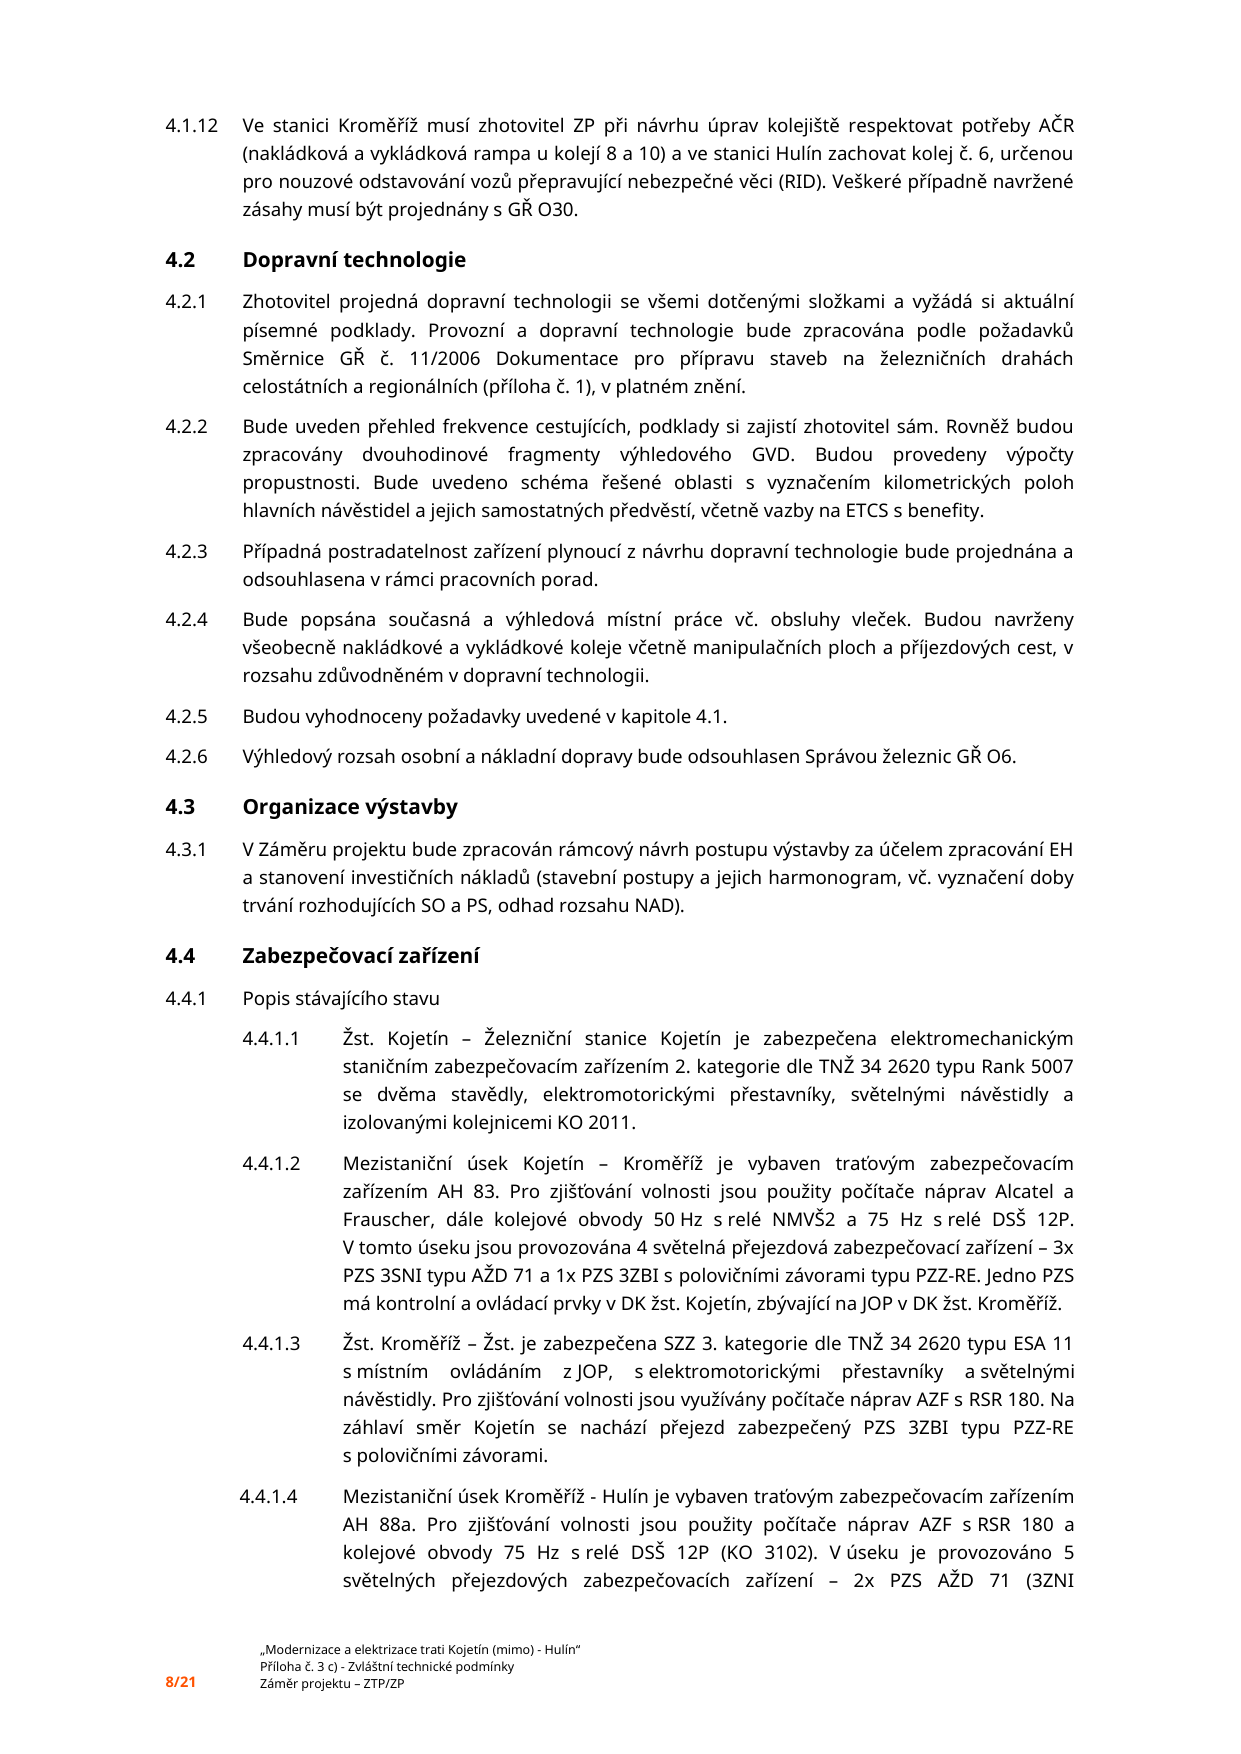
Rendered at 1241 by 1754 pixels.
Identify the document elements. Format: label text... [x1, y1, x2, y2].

text Mezistaniční úsek Kojetín – Kroměříž je vybaven traťovým zabezpečovacím zařízením AH 83. Pro zjišťování volnosti jsou použity počítače náprav Alcatel a Frauscher, dále kolejové obvody 50 Hz s relé NMVŠ2 a 75 Hz s relé DSŠ 12P. V tomto úseku jsou provozována 4 světelná přejezdová zabezpečovací zařízení – 3x PZS 3SNI typu AŽD 71 a 1x PZS 3ZBI s polovičními závorami typu PZZ-RE. Jedno PZS má kontrolní a ovládací prvky v DK žst. Kojetín, zbývající na JOP v DK žst. Kroměříž. [242, 1150, 1075, 1316]
text Žst. Kojetín – Železniční stanice Kojetín je zabezpečena elektromechanickým staničním zabezpečovacím zařízením 2. kategorie dle TNŽ 34 2620 typu Rank 5007 se dvěma stavědly, elektromotorickými přestavníky, světelnými návěstidly a izolovanými kolejnicemi KO 2011. [242, 1025, 1075, 1135]
text Žst. Kroměříž – Žst. je zabezpečena SZZ 3. kategorie dle TNŽ 34 2620 typu ESA 11 s místním ovládáním z JOP, s elektromotorickými přestavníky a světelnými návěstidly. Pro zjišťování volnosti jsou využívány počítače náprav AZF s RSR 180. Na záhlaví směr Kojetín se nachází přejezd zabezpečený PZS 3ZBI typu PZZ-RE s polovičními závorami. [242, 1331, 1075, 1468]
text Popis stávajícího stavu [165, 985, 1075, 1010]
text Bude popsána současná a výhledová místní práce vč. obsluhy vleček. Budou navrženy všeobecně nakládkové a vykládkové koleje včetně manipulačních ploch a příjezdových cest, v rozsahu zdůvodněném v dopravní technologii. [165, 607, 1075, 688]
text Bude uveden přehled frekvence cestujících, podklady si zajistí zhotovitel sám. Rovněž budou zpracovány dvouhodinové fragmenty výhledového GVD. Budou provedeny výpočty propustnosti. Bude uvedeno schéma řešené oblasti s vyznačením kilometrických poloh hlavních návěstidel a jejich samostatných předvěstí, včetně vazby na ETCS s benefity. [165, 413, 1075, 523]
text Organizace výstavby [165, 792, 1075, 821]
text Dopravní technologie [165, 245, 1075, 273]
text Budou vyhodnoceny požadavky uvedené v kapitole 4.1. [165, 703, 1075, 729]
text Zabezpečovací zařízení [165, 941, 1075, 969]
text Zhotovitel projedná dopravní technologii se všemi dotčenými složkami a vyžádá si aktuální písemné podklady. Provozní a dopravní technologie bude zpracována podle požadavků Směrnice GŘ č. 11/2006 Dokumentace pro přípravu staveb na železničních drahách celostátních a regionálních (příloha č. 1), v platném znění. [165, 289, 1075, 398]
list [239, 1483, 1075, 1593]
text Ve stanici Kroměříž musí zhotovitel ZP při návrhu úprav kolejiště respektovat potřeby AČR (nakládková a vykládková rampa u kolejí 8 a 10) a ve stanici Hulín zachovat kolej č. 6, určenou pro nouzové odstavování vozů přepravující nebezpečné věci (RID). Veškeré případně navržené zásahy musí být projednány s GŘ O30. [165, 112, 1075, 222]
text Výhledový rozsah osobní a nákladní dopravy bude odsouhlasen Správou železnic GŘ O6. [165, 744, 1075, 769]
text V Záměru projektu bude zpracován rámcový návrh postupu výstavby za účelem zpracování EH a stanovení investičních nákladů (stavební postupy a jejich harmonogram, vč. vyznačení doby trvání rozhodujících SO a PS, odhad rozsahu NAD). [165, 836, 1075, 918]
text Případná postradatelnost zařízení plynoucí z návrhu dopravní technologie bude projednána a odsouhlasena v rámci pracovních porad. [165, 538, 1075, 592]
